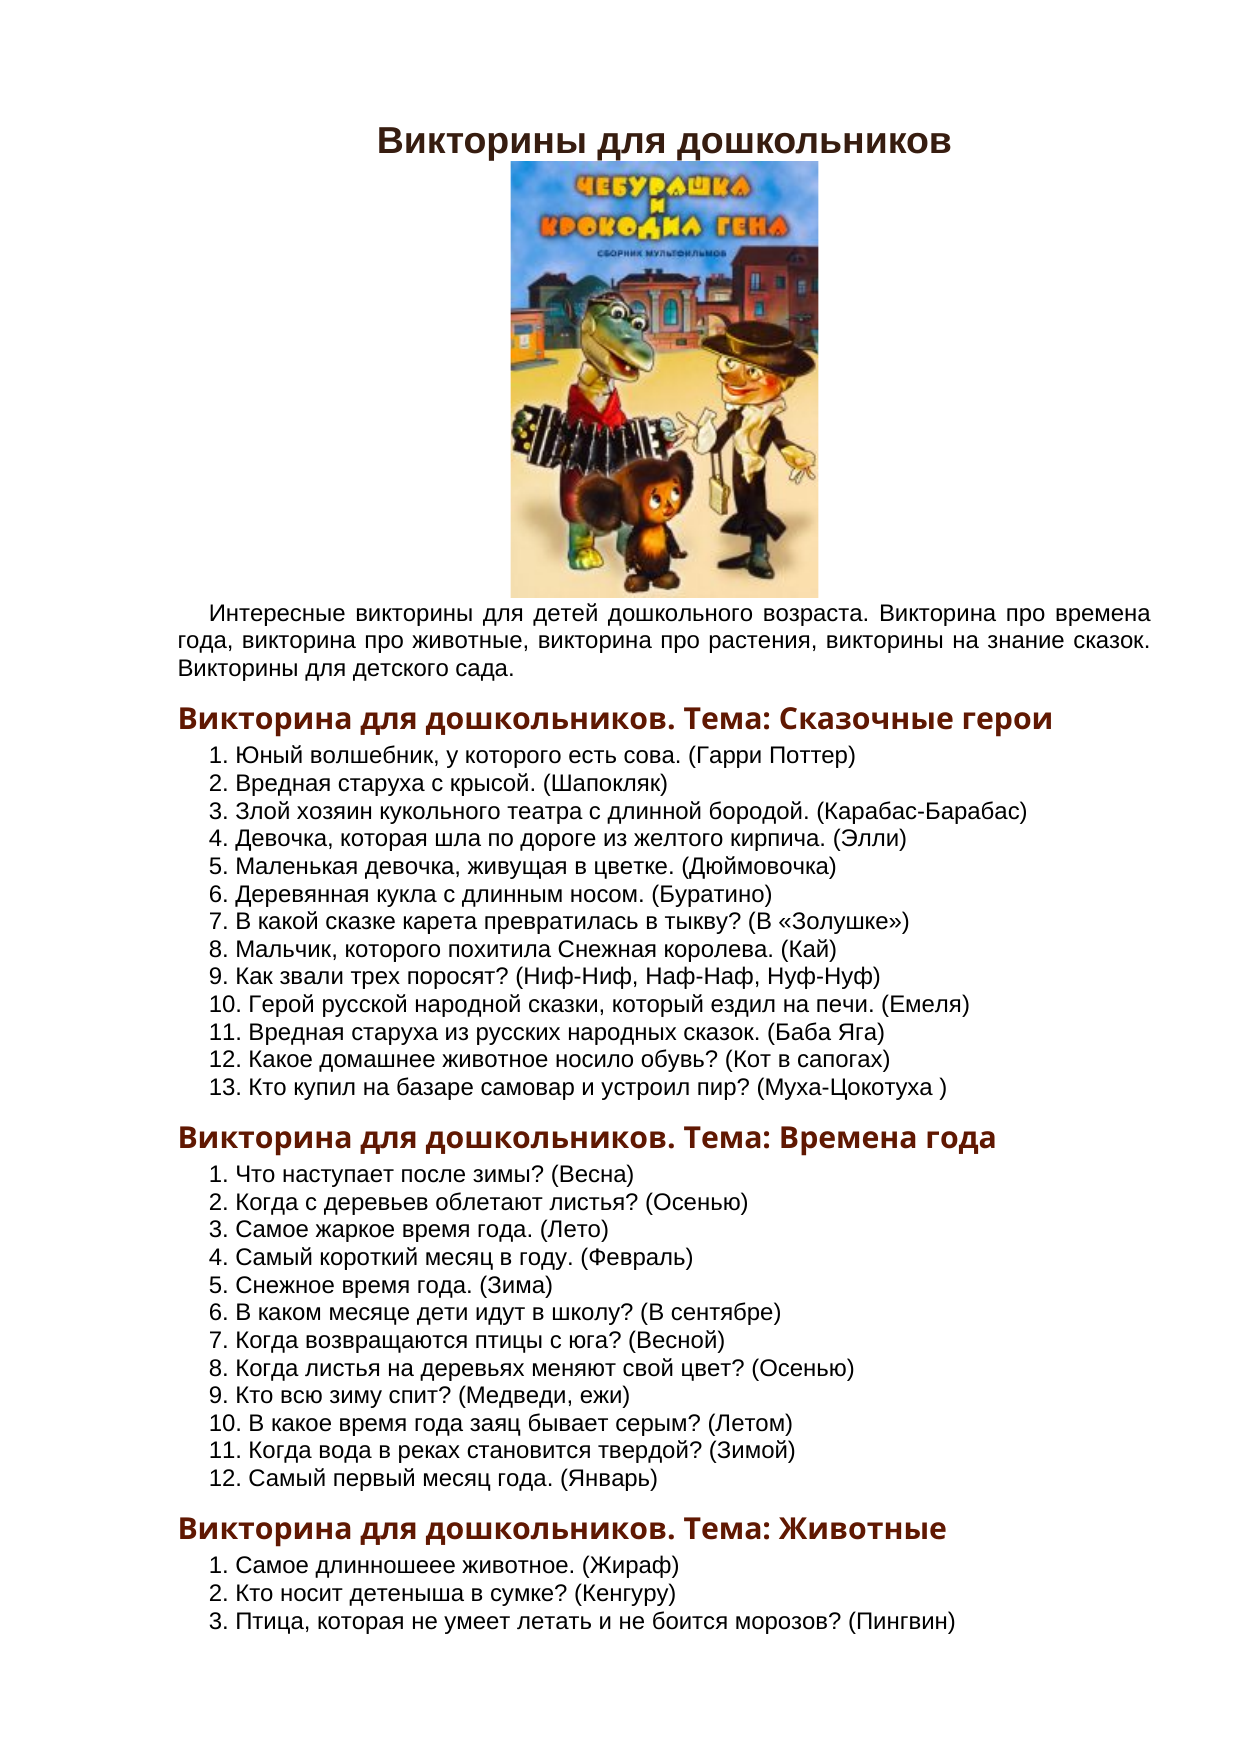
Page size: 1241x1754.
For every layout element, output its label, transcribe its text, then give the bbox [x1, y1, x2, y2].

text 7. Когда возвращаются птицы с юга? (Весной) [177, 1326, 1152, 1353]
text 3. Самое жаркое время года. (Лето) [177, 1215, 1152, 1243]
text 9. Кто всю зиму спит? (Медведи, ежи) [177, 1381, 1152, 1409]
text 6. Деревянная кукла с длинным носом. (Буратино) [177, 879, 1152, 907]
text 1. Что наступает после зимы? (Весна) [177, 1160, 1152, 1188]
text 4. Самый короткий месяц в году. (Февраль) [177, 1243, 1152, 1271]
text 9. Как звали трех поросят? (Ниф-Ниф, Наф-Наф, Нуф-Нуф) [177, 962, 1152, 990]
text 4. Девочка, которая шла по дороге из желтого кирпича. (Элли) [177, 824, 1152, 852]
text 1. Юный волшебник, у которого есть сова. (Гарри Поттер) [177, 741, 1152, 769]
text 5. Маленькая девочка, живущая в цветке. (Дюймовочка) [177, 852, 1152, 879]
text 2. Когда с деревьев облетают листья? (Осенью) [177, 1188, 1152, 1215]
text Викторина для дошкольников. Тема: Животные [177, 1507, 1152, 1548]
text 5. Снежное время года. (Зима) [177, 1271, 1152, 1298]
text 2. Кто носит детеныша в сумке? (Кенгуру) [177, 1579, 1152, 1607]
text 1. Самое длинношеее животное. (Жираф) [177, 1551, 1152, 1579]
text Викторины для дошкольников [177, 118, 1152, 161]
text 10. В какое время года заяц бывает серым? (Летом) [177, 1409, 1152, 1436]
text 7. В какой сказке карета превратилась в тыкву? (В «Золушке») [177, 907, 1152, 935]
text 8. Когда листья на деревьях меняют свой цвет? (Осенью) [177, 1353, 1152, 1381]
text 13. Кто купил на базаре самовар и устроил пир? (Муха-Цокотуха ) [177, 1073, 1152, 1100]
text 2. Вредная старуха с крысой. (Шапокляк) [177, 769, 1152, 797]
picture [510, 161, 819, 598]
text Викторина для дошкольников. Тема: Сказочные герои [177, 697, 1152, 738]
text 12. Какое домашнее животное носило обувь? (Кот в сапогах) [177, 1045, 1152, 1073]
text 12. Самый первый месяц года. (Январь) [177, 1464, 1152, 1491]
text 11. Когда вода в реках становится твердой? (Зимой) [177, 1436, 1152, 1464]
text Интересные викторины для детей дошкольного возраста. Викторина про времена года, викторина про животные, викторина про растения, викторины на знание сказок. Викторины для детского сада. [177, 599, 1152, 682]
text 11. Вредная старуха из русских народных сказок. (Баба Яга) [177, 1017, 1152, 1045]
text 8. Мальчик, которого похитила Снежная королева. (Кай) [177, 935, 1152, 962]
text Викторина для дошкольников. Тема: Времена года [177, 1116, 1152, 1157]
text 6. В каком месяце дети идут в школу? (В сентябре) [177, 1298, 1152, 1326]
text 10. Герой русской народной сказки, который ездил на печи. (Емеля) [177, 990, 1152, 1017]
text 3. Птица, которая не умеет летать и не боится морозов? (Пингвин) [177, 1607, 1152, 1634]
text 3. Злой хозяин кукольного театра с длинной бородой. (Карабас-Барабас) [177, 797, 1152, 824]
